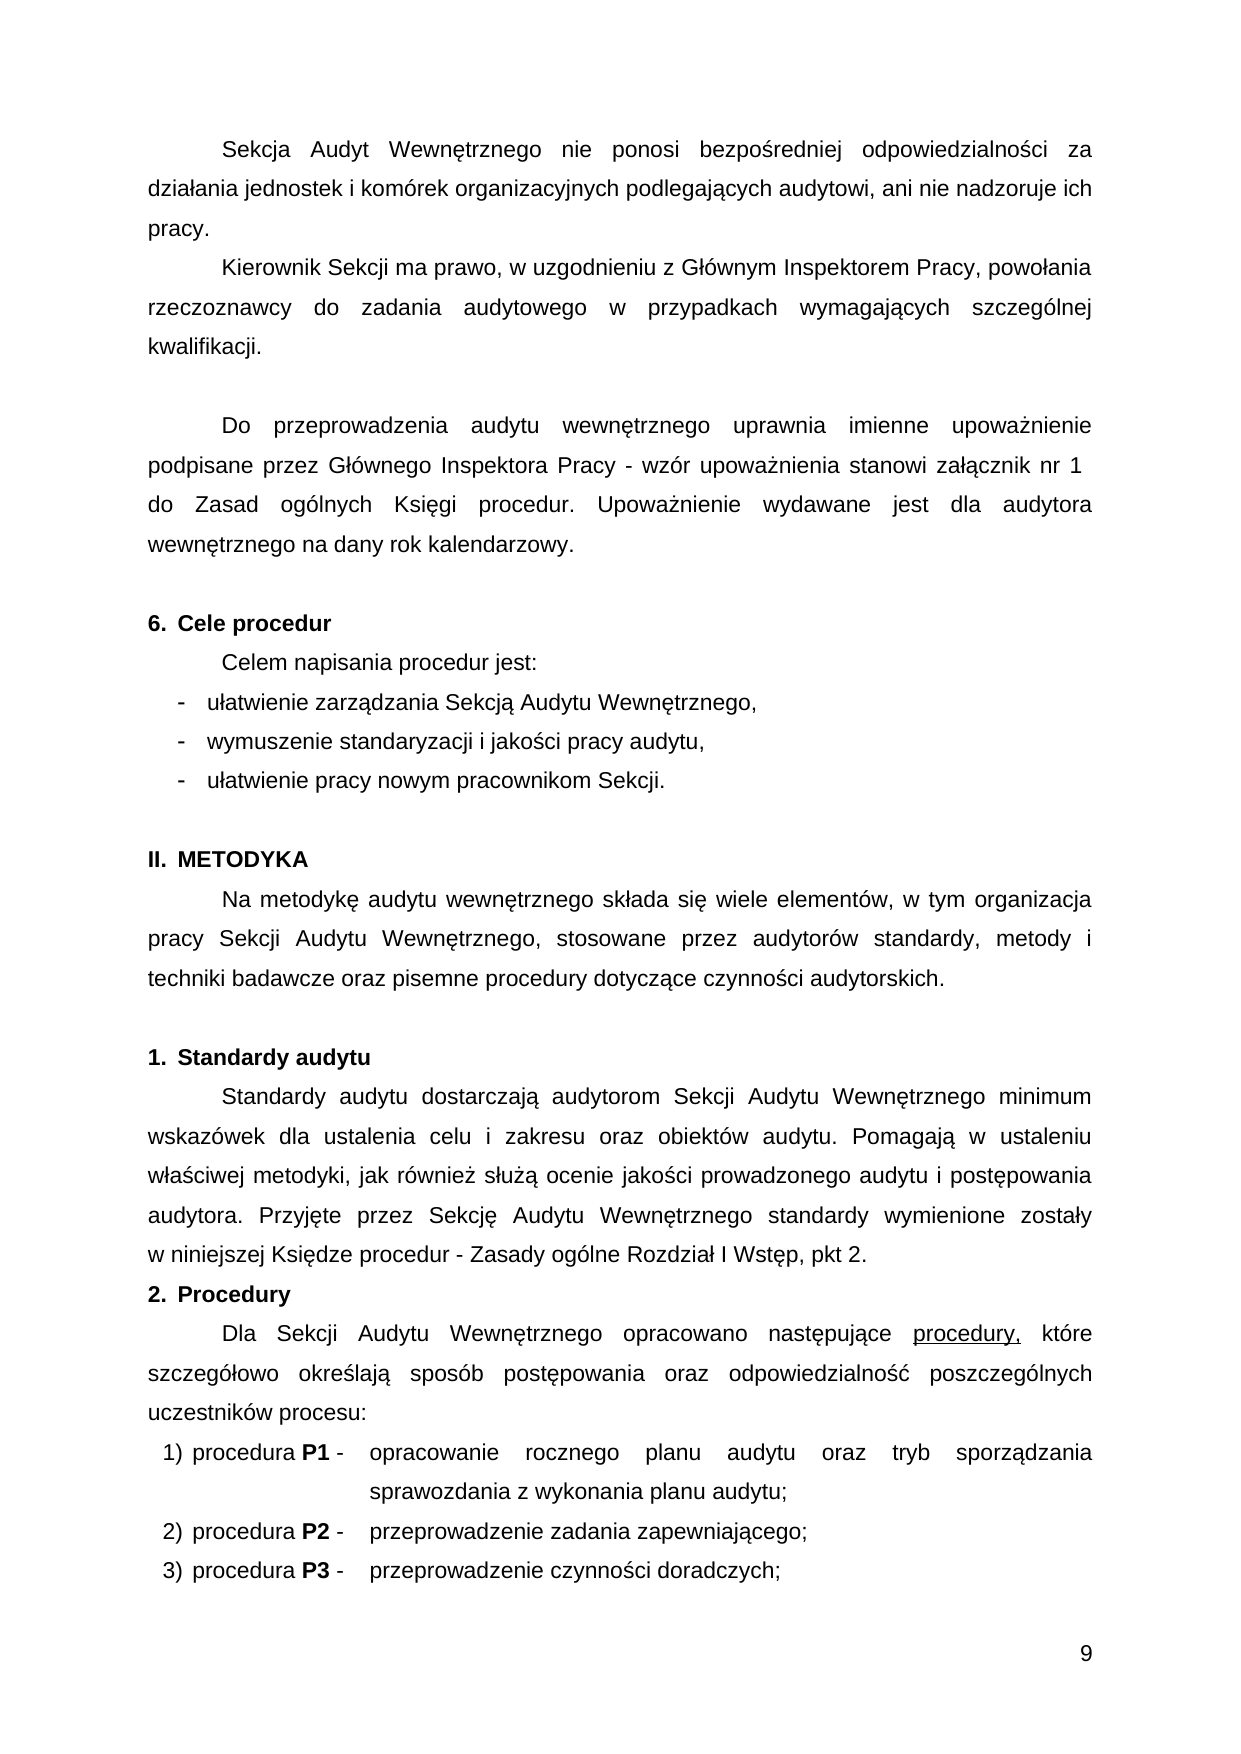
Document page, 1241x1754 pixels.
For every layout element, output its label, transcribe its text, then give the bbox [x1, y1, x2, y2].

text 2. Procedury [148, 1281, 1092, 1307]
list ułatwienie pracy nowym pracownikom Sekcji. [177, 767, 1092, 794]
text Do przeprowadzenia audytu wewnętrznego uprawnia imienne upoważnienie podpisane przez Głównego Inspektora Pracy - wzór upoważnienia stanowi załącznik nr 1 do Zasad ogólnych Księgi procedur. Upoważnienie wydawane jest dla audytora wewnętrznego na dany rok kalendarzowy. [148, 412, 1092, 557]
list procedura P3 - przeprowadzenie czynności doradczych; [162, 1557, 1092, 1583]
text 6. Cele procedur [148, 609, 1092, 636]
text 1. Standardy audytu [148, 1044, 1092, 1070]
text II. METODYKA [148, 846, 1092, 873]
text Kierownik Sekcji ma prawo, w uzgodnieniu z Głównym Inspektorem Pracy, powołania rzeczoznawcy do zadania audytowego w przypadkach wymagających szczególnej kwalifikacji. [148, 254, 1092, 359]
text Dla Sekcji Audytu Wewnętrznego opracowano następujące procedury, które szczegółowo określają sposób postępowania oraz odpowiedzialność poszczególnych uczestników procesu: [148, 1320, 1092, 1426]
text Na metodykę audytu wewnętrznego składa się wiele elementów, w tym organizacja pracy Sekcji Audytu Wewnętrznego, stosowane przez audytorów standardy, metody i techniki badawcze oraz pisemne procedury dotyczące czynności audytorskich. [148, 886, 1092, 991]
list wymuszenie standaryzacji i jakości pracy audytu, [177, 728, 1092, 754]
text Celem napisania procedur jest: [148, 649, 1092, 675]
text Sekcja Audyt Wewnętrznego nie ponosi bezpośredniej odpowiedzialności za działania jednostek i komórek organizacyjnych podlegających audytowi, ani nie nadzoruje ich pracy. [148, 136, 1092, 241]
list ułatwienie zarządzania Sekcją Audytu Wewnętrznego, [177, 688, 1092, 715]
list procedura P1 - opracowanie rocznego planu audytu oraz tryb sporządzania sprawozdania z wykonania planu audytu; [162, 1439, 1092, 1504]
list procedura P2 - przeprowadzenie zadania zapewniającego; [162, 1518, 1092, 1544]
text Standardy audytu dostarczają audytorom Sekcji Audytu Wewnętrznego minimum wskazówek dla ustalenia celu i zakresu oraz obiektów audytu. Pomagają w ustaleniu właściwej metodyki, jak również służą ocenie jakości prowadzonego audytu i postępowania audytora. Przyjęte przez Sekcję Audytu Wewnętrznego standardy wymienione zostały w niniejszej Księdze procedur - Zasady ogólne Rozdział I Wstęp, pkt 2. [148, 1083, 1092, 1268]
